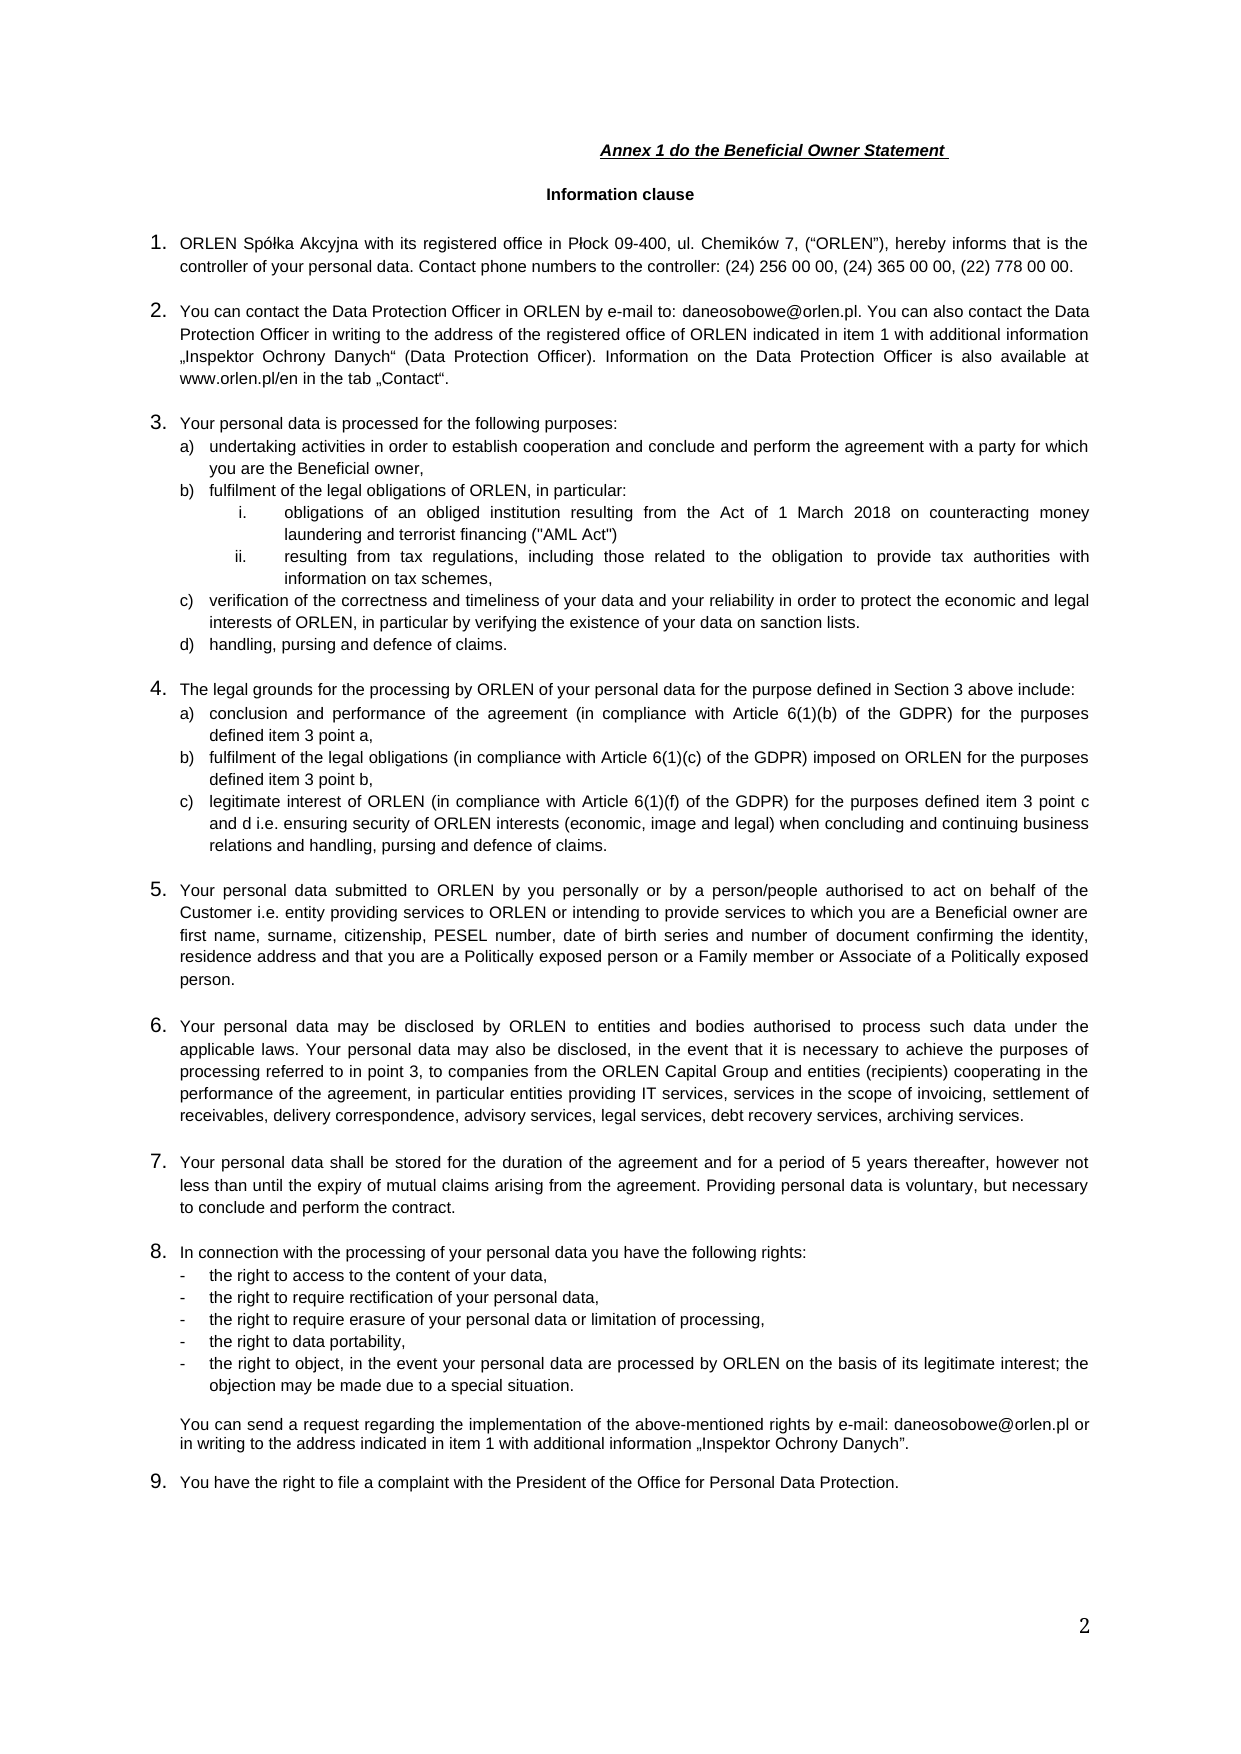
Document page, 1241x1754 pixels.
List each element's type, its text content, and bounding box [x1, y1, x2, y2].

list In connection with the processing of your personal data you have the following rights: [150, 1239, 1090, 1263]
list undertaking activities in order to establish cooperation and conclude and perform the agreement with a party for which you are the Beneficial owner, [179, 437, 1090, 478]
list the right to access to the content of your data, [179, 1266, 1090, 1285]
text Information clause [150, 185, 1090, 204]
text Annex 1 do the Beneficial Owner Statement [600, 141, 1090, 160]
list Your personal data submitted to ORLEN by you personally or by a person/people authorised to act on behalf of the Customer i.e. entity providing services to ORLEN or intending to provide services to which you are a Beneficial owner are first name, surname, citizenship, PESEL number, date of birth series and number of document confirming the identity, residence address and that you are a Politically exposed person or a Family member or Associate of a Politically exposed person. [150, 877, 1090, 988]
list the right to require rectification of your personal data, [179, 1288, 1090, 1307]
list the right to require erasure of your personal data or limitation of processing, [179, 1310, 1090, 1329]
list fulfilment of the legal obligations of ORLEN, in particular: [179, 481, 1090, 500]
list handling, pursing and defence of claims. [179, 635, 1090, 654]
list ORLEN Spółka Akcyjna with its registered office in Płock 09-400, ul. Chemików 7, (“ORLEN”), hereby informs that is the controller of your personal data. Contact phone numbers to the controller: (24) 256 00 00, (24) 365 00 00, (22) 778 00 00. [150, 230, 1090, 276]
text You can send a request regarding the implementation of the above-mentioned rights by e-mail: daneosobowe@orlen.pl or in writing to the address indicated in item 1 with additional information „Inspektor Ochrony Danych”. [179, 1415, 1090, 1453]
list legitimate interest of ORLEN (in compliance with Article 6(1)(f) of the GDPR) for the purposes defined item 3 point c and d i.e. ensuring security of ORLEN interests (economic, image and legal) when concluding and continuing business relations and handling, pursing and defence of claims. [179, 791, 1090, 854]
list Your personal data shall be stored for the duration of the agreement and for a period of 5 years thereafter, however not less than until the expiry of mutual claims arising from the agreement. Providing personal data is voluntary, but necessary to conclude and perform the contract. [150, 1149, 1090, 1217]
list the right to object, in the event your personal data are processed by ORLEN on the basis of its legitimate interest; the objection may be made due to a special situation. [179, 1354, 1090, 1395]
list The legal grounds for the processing by ORLEN of your personal data for the purpose defined in Section 3 above include: [150, 676, 1090, 700]
list You can contact the Data Protection Officer in ORLEN by e-mail to: daneosobowe@orlen.pl. You can also contact the Data Protection Officer in writing to the address of the registered office of ORLEN indicated in item 1 with additional information „Inspektor Ochrony Danych“ (Data Protection Officer). Information on the Data Protection Officer is also available at www.orlen.pl/en in the tab „Contact“. [150, 298, 1090, 388]
list resulting from tax regulations, including those related to the obligation to provide tax authorities with information on tax schemes, [247, 547, 1090, 588]
list Your personal data is processed for the following purposes: [150, 409, 1090, 433]
list the right to data portability, [179, 1332, 1090, 1351]
list obligations of an obliged institution resulting from the Act of 1 March 2018 on counteracting money laundering and terrorist financing ("AML Act") [247, 503, 1090, 544]
list Your personal data may be disclosed by ORLEN to entities and bodies authorised to process such data under the applicable laws. Your personal data may also be disclosed, in the event that it is necessary to achieve the purposes of processing referred to in point 3, to companies from the ORLEN Capital Group and entities (recipients) cooperating in the performance of the agreement, in particular entities providing IT services, services in the scope of invoicing, settlement of receivables, delivery correspondence, advisory services, legal services, debt recovery services, archiving services. [150, 1013, 1090, 1125]
list fulfilment of the legal obligations (in compliance with Article 6(1)(c) of the GDPR) imposed on ORLEN for the purposes defined item 3 point b, [179, 747, 1090, 789]
list You have the right to file a complaint with the President of the Office for Personal Data Protection. [150, 1469, 1090, 1493]
list conclusion and performance of the agreement (in compliance with Article 6(1)(b) of the GDPR) for the purposes defined item 3 point a, [179, 703, 1090, 745]
list verification of the correctness and timeliness of your data and your reliability in order to protect the economic and legal interests of ORLEN, in particular by verifying the existence of your data on sanction lists. [179, 591, 1090, 632]
